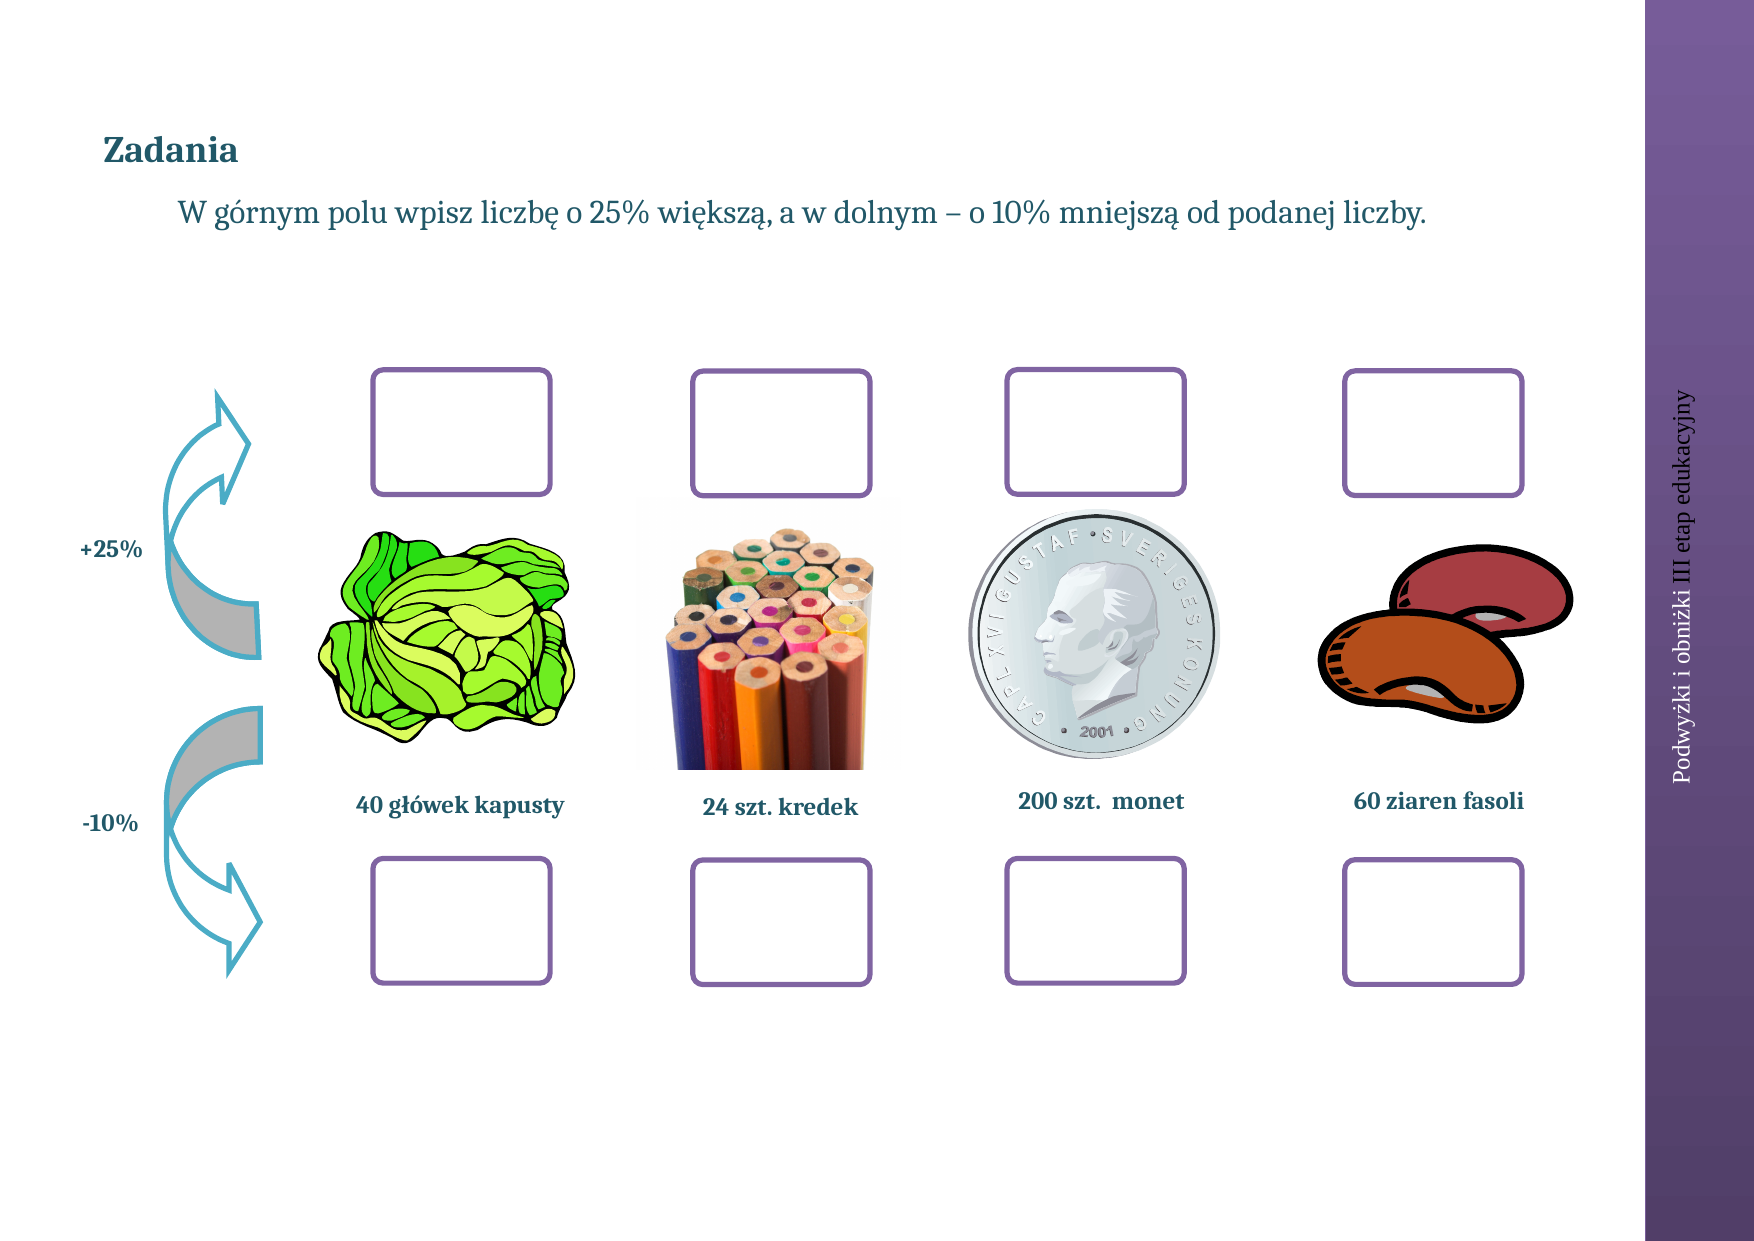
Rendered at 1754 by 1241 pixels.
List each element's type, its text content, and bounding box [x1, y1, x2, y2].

title Zadania [103, 129, 1665, 172]
picture [636, 497, 901, 770]
text W górnym polu wpisz liczbę o 25% większą, a w dolnym – o 10% mniejszą od podanej liczby. [177, 193, 1665, 232]
